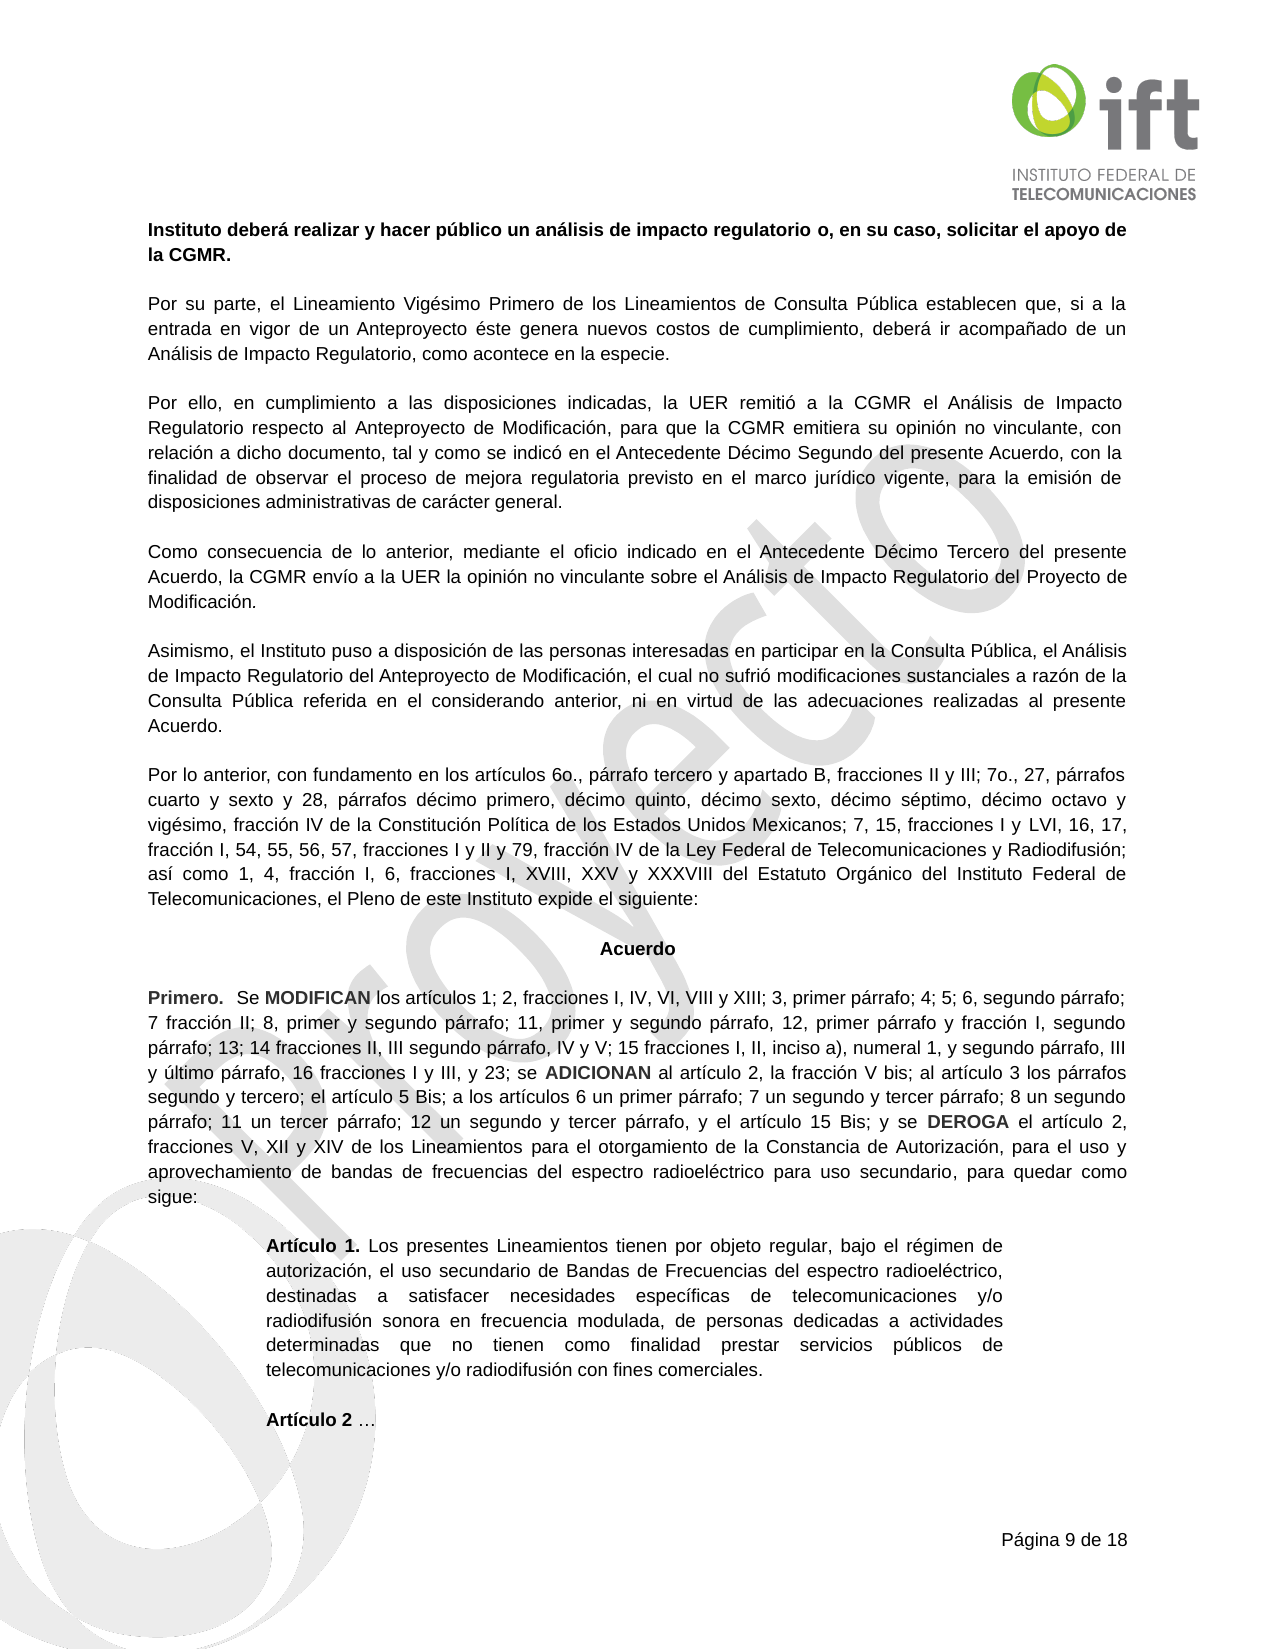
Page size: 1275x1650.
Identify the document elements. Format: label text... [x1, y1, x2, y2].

subtitle Asimismo, el Instituto puso a disposición de las personas interesadas en participar en la Consulta Pública, el Análisis de Impacto Regulatorio del Anteproyecto de Modificación, el cual no sufrió modificaciones sustanciales a razón de la Consulta Pública referida en el considerando anterior, ni en virtud de las adecuaciones realizadas al presente Acuerdo. [148, 640, 1127, 736]
text Artículo 2 … [266, 1408, 1003, 1430]
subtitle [148, 218, 1127, 265]
subtitle Por su parte, el Lineamiento Vigésimo Primero de los Lineamientos de Consulta Pública establecen que, si a la entrada en vigor de un Anteproyecto éste genera nuevos costos de cumplimiento, deberá ir acompañado de un Análisis de Impacto Regulatorio, como acontece en la especie. [148, 293, 1127, 364]
list Por ello, en cumplimiento a las disposiciones indicadas, la UER remitió a la CGMR el Análisis de Impacto Regulatorio respecto al Anteproyecto de Modificación, para que la CGMR emitiera su opinión no vinculante, con relación a dicho documento, tal y como se indicó en el Antecedente Décimo Segundo del presente Acuerdo, con la finalidad de observar el proceso de mejora regulatoria previsto en el marco jurídico vigente, para la emisión de disposiciones administrativas de carácter general. [148, 392, 1122, 513]
subtitle Se MODIFICAN los artículos 1; 2, fracciones I, IV, VI, VIII y XIII; 3, primer párrafo; 4; 5; 6, segundo párrafo; 7 fracción II; 8, primer y segundo párrafo; 11, primer y segundo párrafo, 12, primer párrafo y fracción I, segundo párrafo; 13; 14 fracciones II, III segundo párrafo, IV y V; 15 fracciones I, II, inciso a), numeral 1, y segundo párrafo, III y último párrafo, 16 fracciones I y III, y 23; se ADICIONAN al artículo 2, la fracción V bis; al artículo 3 los párrafos segundo y tercero; el artículo 5 Bis; a los artículos 6 un primer párrafo; 7 un segundo y tercer párrafo; 8 un segundo párrafo; 11 un tercer párrafo; 12 un segundo y tercer párrafo, y el artículo 15 Bis; y se DEROGA el artículo 2, fracciones V, XII y XIV de los Lineamientos para el otorgamiento de la Constancia de Autorización, para el uso y aprovechamiento de bandas de frecuencias del espectro radioeléctrico para uso secundario, para quedar como sigue: [148, 987, 1127, 1207]
text Como consecuencia de lo anterior, mediante el oficio indicado en el Antecedente Décimo Tercero del presente Acuerdo, la CGMR envío a la UER la opinión no vinculante sobre el Análisis de Impacto Regulatorio del Proyecto de Modificación. [148, 541, 1127, 612]
text Acuerdo [148, 937, 1127, 959]
text Artículo 1. Los presentes Lineamientos tienen por objeto regular, bajo el régimen de autorización, el uso secundario de Bandas de Frecuencias del espectro radioeléctrico, destinadas a satisfacer necesidades específicas de telecomunicaciones y/o radiodifusión sonora en frecuencia modulada, de personas dedicadas a actividades determinadas que no tienen como finalidad prestar servicios públicos de telecomunicaciones y/o radiodifusión con fines comerciales. [266, 1235, 1003, 1381]
picture [0, 0, 1275, 1649]
text Por lo anterior, con fundamento en los artículos 6o., párrafo tercero y apartado B, fracciones II y III; 7o., 27, párrafos cuarto y sexto y 28, párrafos décimo primero, décimo quinto, décimo sexto, décimo séptimo, décimo octavo y vigésimo, fracción IV de la Constitución Política de los Estados Unidos Mexicanos; 7, 15, fracciones I y LVI, 16, 17, fracción I, 54, 55, 56, 57, fracciones I y II y 79, fracción IV de la Ley Federal de Telecomunicaciones y Radiodifusión; así como 1, 4, fracción I, 6, fracciones I, XVIII, XXV y XXXVIII del Estatuto Orgánico del Instituto Federal de Telecomunicaciones, el Pleno de este Instituto expide el siguiente: [148, 764, 1127, 909]
